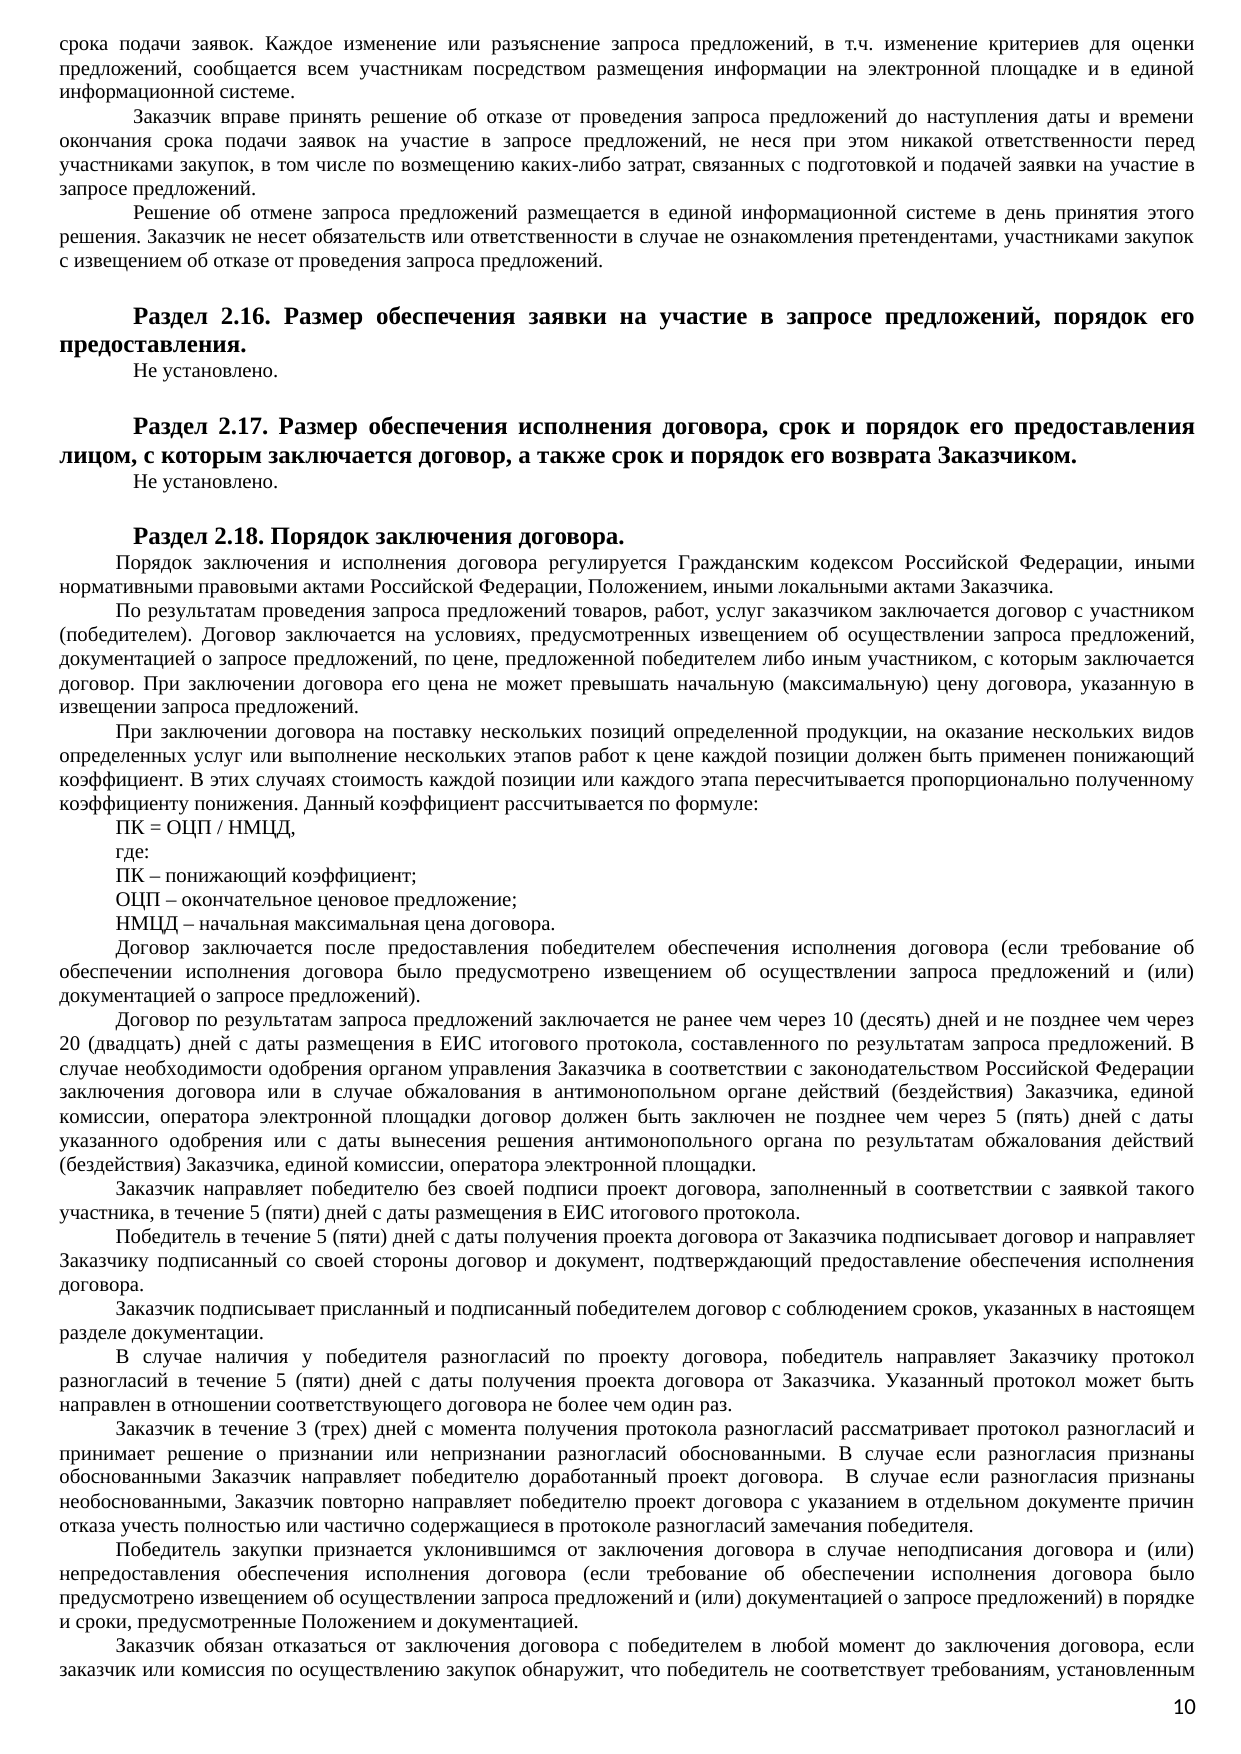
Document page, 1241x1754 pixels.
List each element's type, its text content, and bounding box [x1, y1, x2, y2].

list ПК – понижающий коэффициент; [59, 863, 1196, 887]
list Победитель закупки признается уклонившимся от заключения договора в случае неподписания договора и (или) непредоставления обеспечения исполнения договора (если требование об обеспечении исполнения договора было предусмотрено извещением об осуществлении запроса предложений и (или) документацией о запросе предложений) в порядке и сроки, предусмотренные Положением и документацией. [59, 1537, 1196, 1633]
text Раздел 2.18. Порядок заключения договора. [59, 521, 1196, 550]
list Заказчик направляет победителю без своей подписи проект договора, заполненный в соответствии с заявкой такого участника, в течение 5 (пяти) дней с даты размещения в ЕИС итогового протокола. [59, 1176, 1196, 1224]
text Раздел 2.17. Размер обеспечения исполнения договора, срок и порядок его предоставления лицом, с которым заключается договор, а также срок и порядок его возврата Заказчиком. [59, 411, 1196, 468]
list При заключении договора на поставку нескольких позиций определенной продукции, на оказание нескольких видов определенных услуг или выполнение нескольких этапов работ к цене каждой позиции должен быть применен понижающий коэффициент. В этих случаях стоимость каждой позиции или каждого этапа пересчитывается пропорционально полученному коэффициенту понижения. Данный коэффициент рассчитывается по формуле: [59, 718, 1196, 815]
list Договор заключается после предоставления победителем обеспечения исполнения договора (если требование об обеспечении исполнения договора было предусмотрено извещением об осуществлении запроса предложений и (или) документацией о запросе предложений). [59, 935, 1196, 1007]
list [59, 1633, 1196, 1681]
list Порядок заключения и исполнения договора регулируется Гражданским кодексом Российской Федерации, иными нормативными правовыми актами Российской Федерации, Положением, иными локальными актами Заказчика. [59, 550, 1196, 598]
text Раздел 2.16. Размер обеспечения заявки на участие в запросе предложений, порядок его предоставления. [59, 301, 1196, 358]
text Не установлено. [59, 358, 1196, 382]
list Заказчик в течение 3 (трех) дней с момента получения протокола разногласий рассматривает протокол разногласий и принимает решение о признании или непризнании разногласий обоснованными. В случае если разногласия признаны обоснованными Заказчик направляет победителю доработанный проект договора. В случае если разногласия признаны необоснованными, Заказчик повторно направляет победителю проект договора с указанием в отдельном документе причин отказа учесть полностью или частично содержащиеся в протоколе разногласий замечания победителя. [59, 1416, 1196, 1537]
list Победитель в течение 5 (пяти) дней с даты получения проекта договора от Заказчика подписывает договор и направляет Заказчику подписанный со своей стороны договор и документ, подтверждающий предоставление обеспечения исполнения договора. [59, 1224, 1196, 1296]
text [59, 31, 1196, 103]
list Договор по результатам запроса предложений заключается не ранее чем через 10 (десять) дней и не позднее чем через 20 (двадцать) дней с даты размещения в ЕИС итогового протокола, составленного по результатам запроса предложений. В случае необходимости одобрения органом управления Заказчика в соответствии с законодательством Российской Федерации заключения договора или в случае обжалования в антимонопольном органе действий (бездействия) Заказчика, единой комиссии, оператора электронной площадки договор должен быть заключен не позднее чем через 5 (пять) дней с даты указанного одобрения или с даты вынесения решения антимонопольного органа по результатам обжалования действий (бездействия) Заказчика, единой комиссии, оператора электронной площадки. [59, 1007, 1196, 1176]
text Заказчик вправе принять решение об отказе от проведения запроса предложений до наступления даты и времени окончания срока подачи заявок на участие в запросе предложений, не неся при этом никакой ответственности перед участниками закупок, в том числе по возмещению каких-либо затрат, связанных с подготовкой и подачей заявки на участие в запросе предложений. [59, 103, 1196, 200]
list Заказчик подписывает присланный и подписанный победителем договор с соблюдением сроков, указанных в настоящем разделе документации. [59, 1296, 1196, 1344]
text Не установлено. [59, 468, 1196, 493]
list ПК = ОЦП / НМЦД, [59, 815, 1196, 839]
text Решение об отмене запроса предложений размещается в единой информационной системе в день принятия этого решения. Заказчик не несет обязательств или ответственности в случае не ознакомления претендентами, участниками закупок с извещением об отказе от проведения запроса предложений. [59, 200, 1196, 272]
list По результатам проведения запроса предложений товаров, работ, услуг заказчиком заключается договор с участником (победителем). Договор заключается на условиях, предусмотренных извещением об осуществлении запроса предложений, документацией о запросе предложений, по цене, предложенной победителем либо иным участником, с которым заключается договор. При заключении договора его цена не может превышать начальную (максимальную) цену договора, указанную в извещении запроса предложений. [59, 598, 1196, 718]
list ОЦП – окончательное ценовое предложение; [59, 887, 1196, 911]
list В случае наличия у победителя разногласий по проекту договора, победитель направляет Заказчику протокол разногласий в течение 5 (пяти) дней с даты получения проекта договора от Заказчика. Указанный протокол может быть направлен в отношении соответствующего договора не более чем один раз. [59, 1344, 1196, 1416]
list где: [59, 839, 1196, 863]
list НМЦД – начальная максимальная цена договора. [59, 911, 1196, 935]
